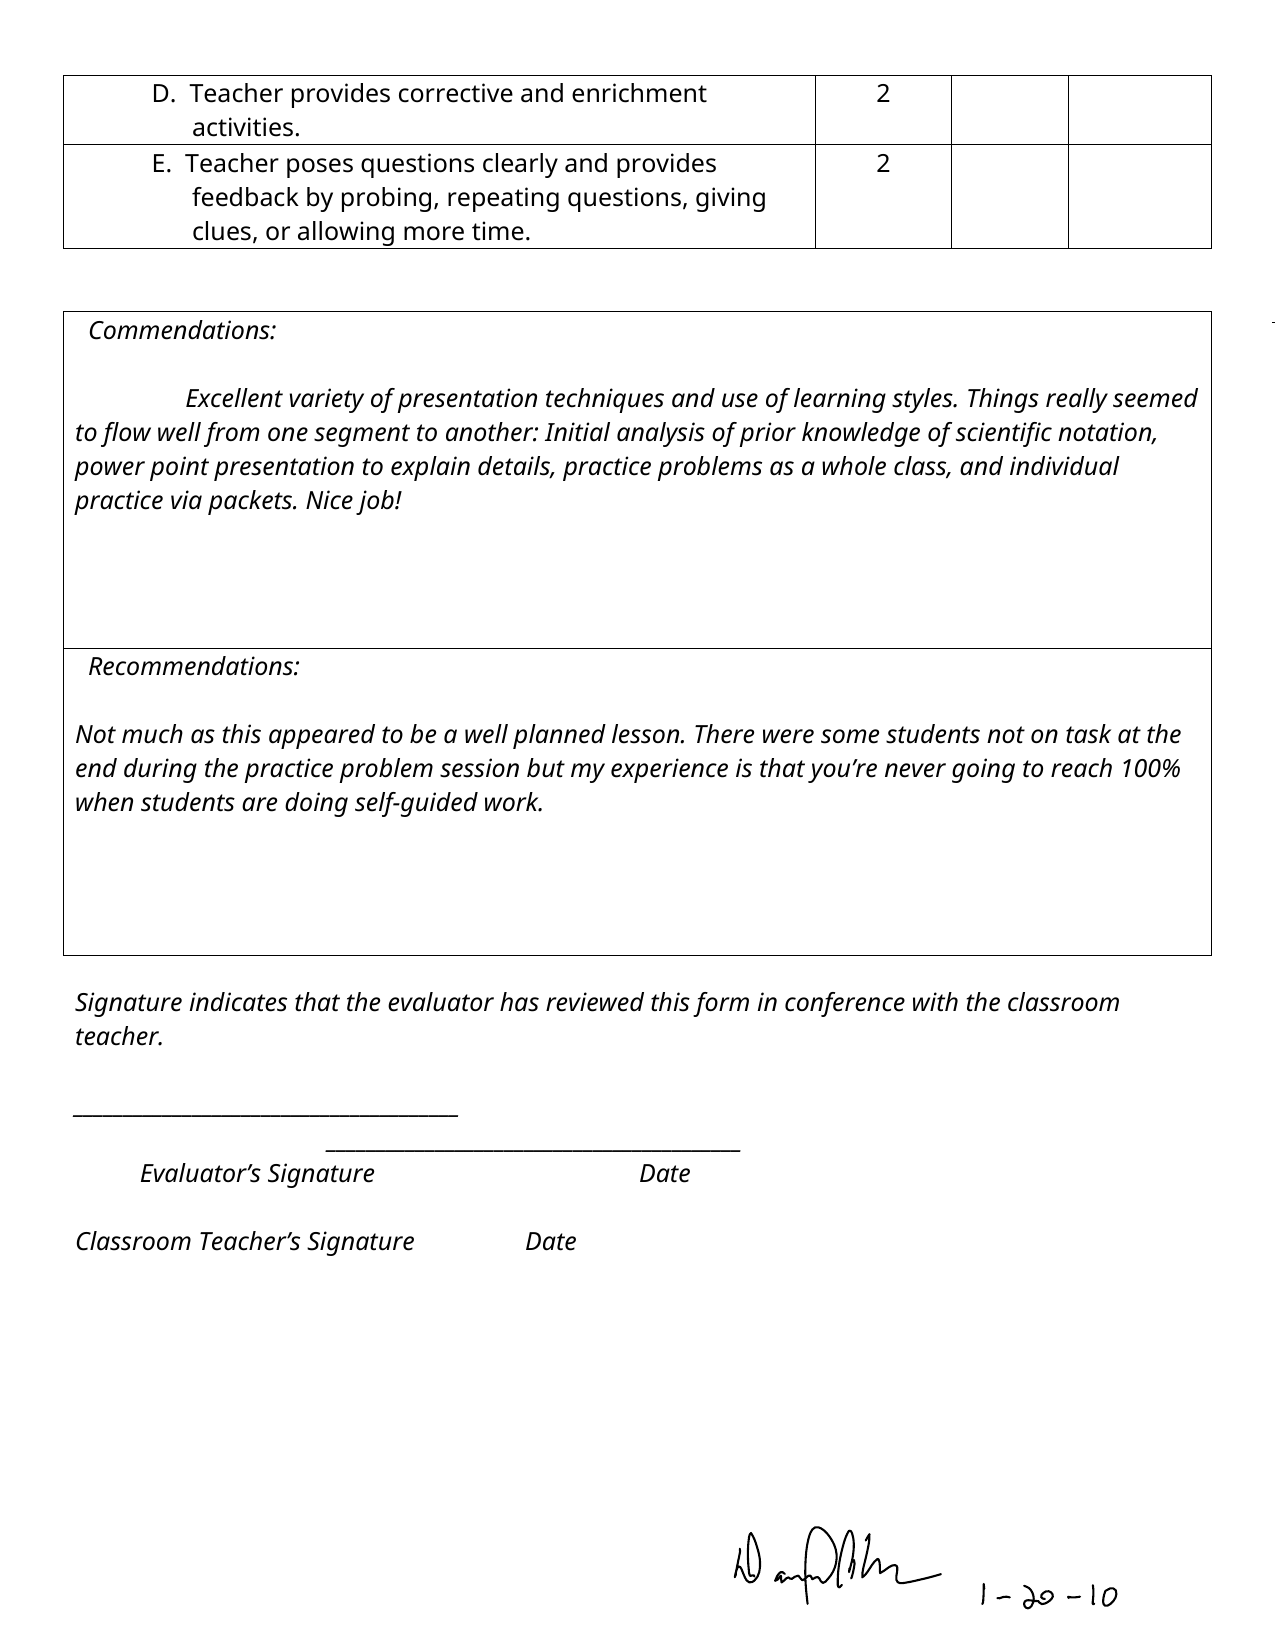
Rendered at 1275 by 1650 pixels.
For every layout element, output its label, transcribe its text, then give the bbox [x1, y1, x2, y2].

table_cell [952, 76, 1068, 144]
text __________________________________________ [75, 1121, 1200, 1155]
text Evaluator’s Signature Date [75, 1155, 1200, 1189]
text _______________________________________ [75, 1087, 1200, 1121]
table_cell [1069, 76, 1211, 144]
table_cell E. Teacher poses questions clearly and provides feedback by probing, repeating questions, giving clues, or allowing more time. [64, 145, 815, 247]
text Classroom Teacher’s Signature Date [75, 1223, 1200, 1257]
table_header Commendations: Excellent variety of presentation techniques and use of learning styles. Things really seemed to flow well from one segment to another: Initial analysis of prior knowledge of scientific notation, power point presentation to explain details, practice problems as a whole class, and individual practice via packets. Nice job! [64, 312, 1211, 648]
table_cell 2 [816, 76, 951, 144]
table_cell 2 [816, 145, 951, 247]
table_cell D. Teacher provides corrective and enrichment activities. [64, 76, 815, 144]
text Signature indicates that the evaluator has reviewed this form in conference with the classroom teacher. [75, 985, 1200, 1053]
table_cell [1069, 145, 1211, 247]
table_cell [952, 145, 1068, 247]
table_cell Recommendations: Not much as this appeared to be a well planned lesson. There were some students not on task at the end during the practice problem session but my experience is that you’re never going to reach 100% when students are doing self-guided work. [64, 649, 1211, 955]
